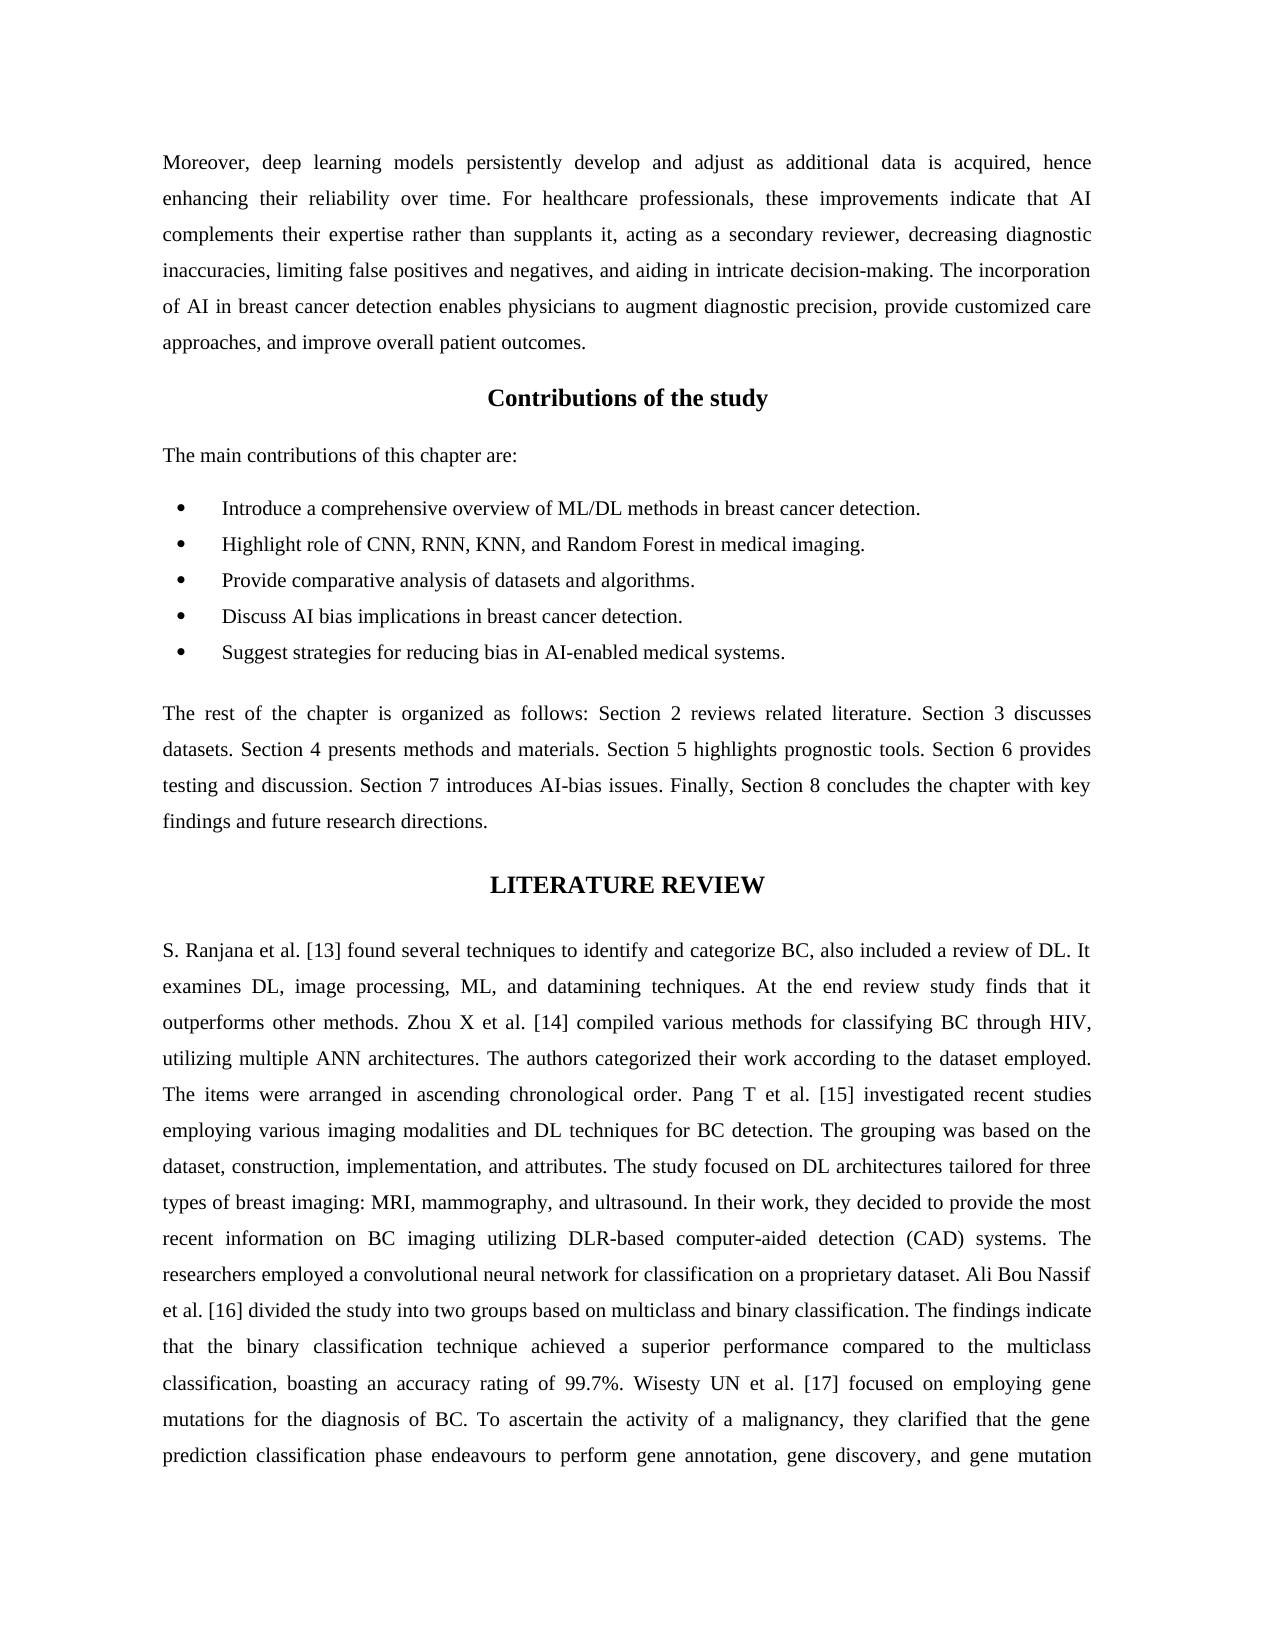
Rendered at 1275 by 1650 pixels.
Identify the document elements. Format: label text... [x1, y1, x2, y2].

text The rest of the chapter is organized as follows: Section 2 reviews related literature. Section 3 discusses datasets. Section 4 presents methods and materials. Section 5 highlights prognostic tools. Section 6 provides testing and discussion. Section 7 introduces AI-bias issues. Finally, Section 8 concludes the chapter with key findings and future research directions. [162, 701, 1093, 833]
text Contributions of the study [162, 383, 1093, 412]
text The main contributions of this chapter are: [162, 443, 1093, 467]
text Moreover, deep learning models persistently develop and adjust as additional data is acquired, hence enhancing their reliability over time. For healthcare professionals, these improvements indicate that AI complements their expertise rather than supplants it, acting as a secondary reviewer, decreasing diagnostic inaccuracies, limiting false positives and negatives, and aiding in intricate decision-making. The incorporation of AI in breast cancer detection enables physicians to augment diagnostic precision, provide customized care approaches, and improve overall patient outcomes. [162, 150, 1093, 354]
list Discuss AI bias implications in breast cancer detection. [177, 603, 1093, 628]
list Introduce a comprehensive overview of ML/DL methods in breast cancer detection. [177, 495, 1093, 519]
list Highlight role of CNN, RNN, KNN, and Random Forest in medical imaging. [177, 531, 1093, 556]
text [162, 938, 1093, 1467]
list Suggest strategies for reducing bias in AI-enabled medical systems. [177, 639, 1093, 664]
text LITERATURE REVIEW [162, 870, 1093, 898]
list Provide comparative analysis of datasets and algorithms. [177, 567, 1093, 592]
